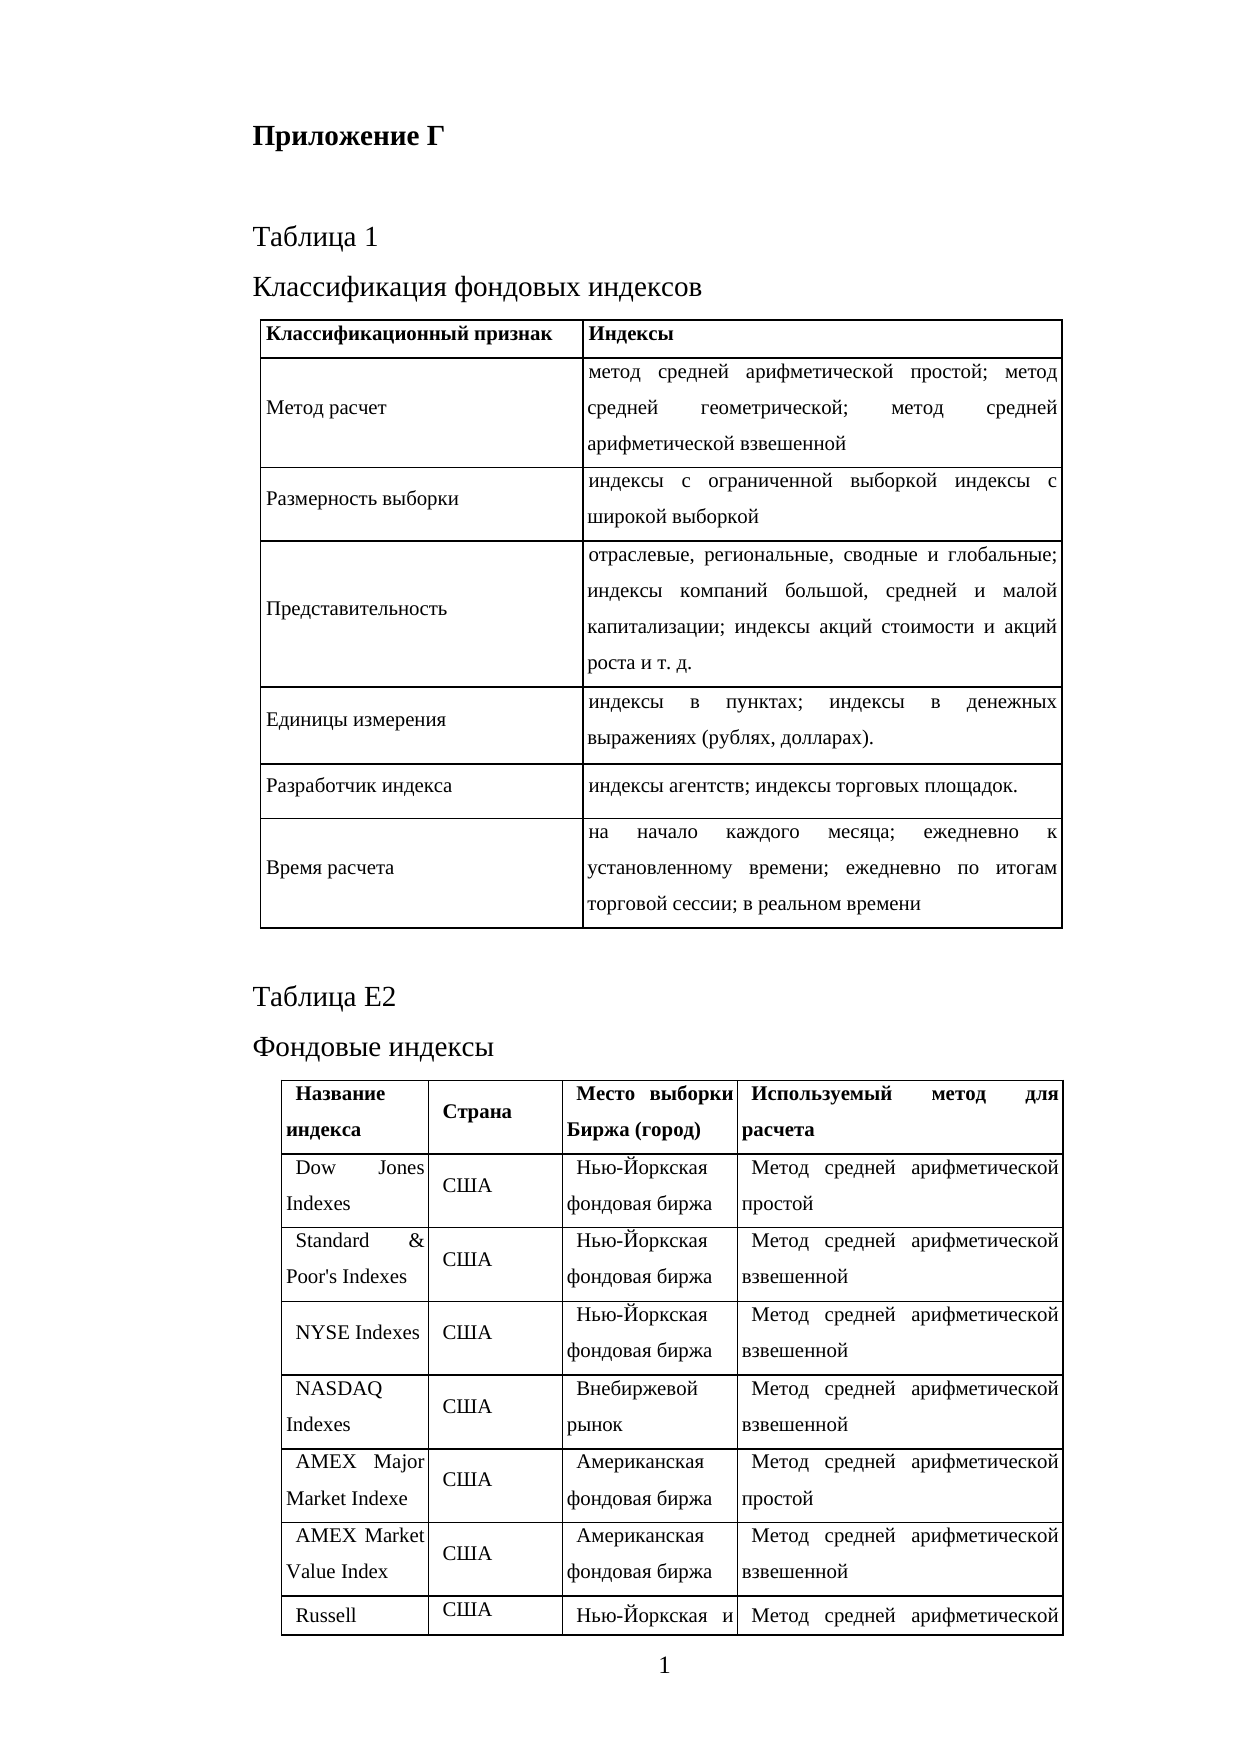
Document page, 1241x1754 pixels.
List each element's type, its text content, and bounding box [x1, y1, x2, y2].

table_cell Время расчета [261, 819, 582, 927]
table_cell Метод расчет [261, 359, 582, 467]
table_cell Dow Jones Indexes [282, 1155, 428, 1227]
table_cell Размерность выборки [261, 468, 582, 540]
table_cell на начало каждого месяца; ежедневно к установленному времени; ежедневно по итогам торговой сессии; в реальном времени [584, 819, 1061, 927]
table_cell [738, 1597, 1062, 1634]
table_cell США [429, 1302, 562, 1374]
table_cell Метод средней арифметической взвешенной [738, 1302, 1062, 1374]
table_header Индексы [584, 321, 1061, 357]
table_cell США [429, 1450, 562, 1521]
table_header Место выборки Биржа (город) [563, 1081, 737, 1153]
table_cell индексы агентств; индексы торговых площадок. [584, 765, 1061, 817]
table_cell Единицы измерения [261, 688, 582, 763]
text Таблица 1 [177, 219, 1152, 252]
table_cell AMEX Major Market Indexe [282, 1450, 428, 1521]
table_cell Американская фондовая биржа [563, 1523, 737, 1595]
text Таблица Е2 [177, 979, 1152, 1012]
table_cell метод средней арифметической простой; метод средней геометрической; метод средней арифметической взвешенной [584, 359, 1061, 467]
table_cell Russell Indexes [282, 1597, 428, 1634]
table_cell Внебиржевой рынок [563, 1376, 737, 1448]
text Фондовые индексы [177, 1029, 1152, 1063]
table_cell Метод средней арифметической простой [738, 1155, 1062, 1227]
table_cell NYSE Indexes [282, 1302, 428, 1374]
text Приложение Г [177, 118, 1152, 152]
table_cell Представительность [261, 542, 582, 686]
table_header Классификационный признак [261, 321, 582, 357]
table_cell Standard & Poor's Indexes [282, 1228, 428, 1301]
table_cell Американская фондовая биржа [563, 1450, 737, 1521]
table_cell Нью-Йоркская фондовая биржа [563, 1155, 737, 1227]
table_cell AMEX Market Value Index [282, 1523, 428, 1595]
table_cell Метод средней арифметической простой [738, 1450, 1062, 1521]
table_cell Метод средней арифметической взвешенной [738, 1523, 1062, 1595]
text Классификация фондовых индексов [177, 269, 1152, 303]
table_cell Метод средней арифметической взвешенной [738, 1376, 1062, 1448]
table_cell Разработчик индекса [261, 765, 582, 817]
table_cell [563, 1597, 737, 1634]
table_cell индексы с ограниченной выборкой индексы с широкой выборкой [584, 468, 1061, 540]
table_cell США [429, 1597, 562, 1634]
table_cell США [429, 1228, 562, 1301]
table_cell Метод средней арифметической взвешенной [738, 1228, 1062, 1301]
table_cell отраслевые, региональные, сводные и глобальные; индексы компаний большой, средней и малой капитализации; индексы акций стоимости и акций роста и т. д. [584, 542, 1061, 686]
table_header Название индекса [282, 1081, 428, 1153]
table_cell индексы в пунктах; индексы в денежных выражениях (рублях, долларах). [584, 688, 1061, 763]
table_cell США [429, 1523, 562, 1595]
table_header Страна [429, 1081, 562, 1153]
table_cell США [429, 1376, 562, 1448]
table_cell США [429, 1155, 562, 1227]
table_cell Нью-Йоркская фондовая биржа [563, 1302, 737, 1374]
table_cell Нью-Йоркская фондовая биржа [563, 1228, 737, 1301]
table_cell NASDAQ Indexes [282, 1376, 428, 1448]
table_header Используемый метод для расчета [738, 1081, 1062, 1153]
